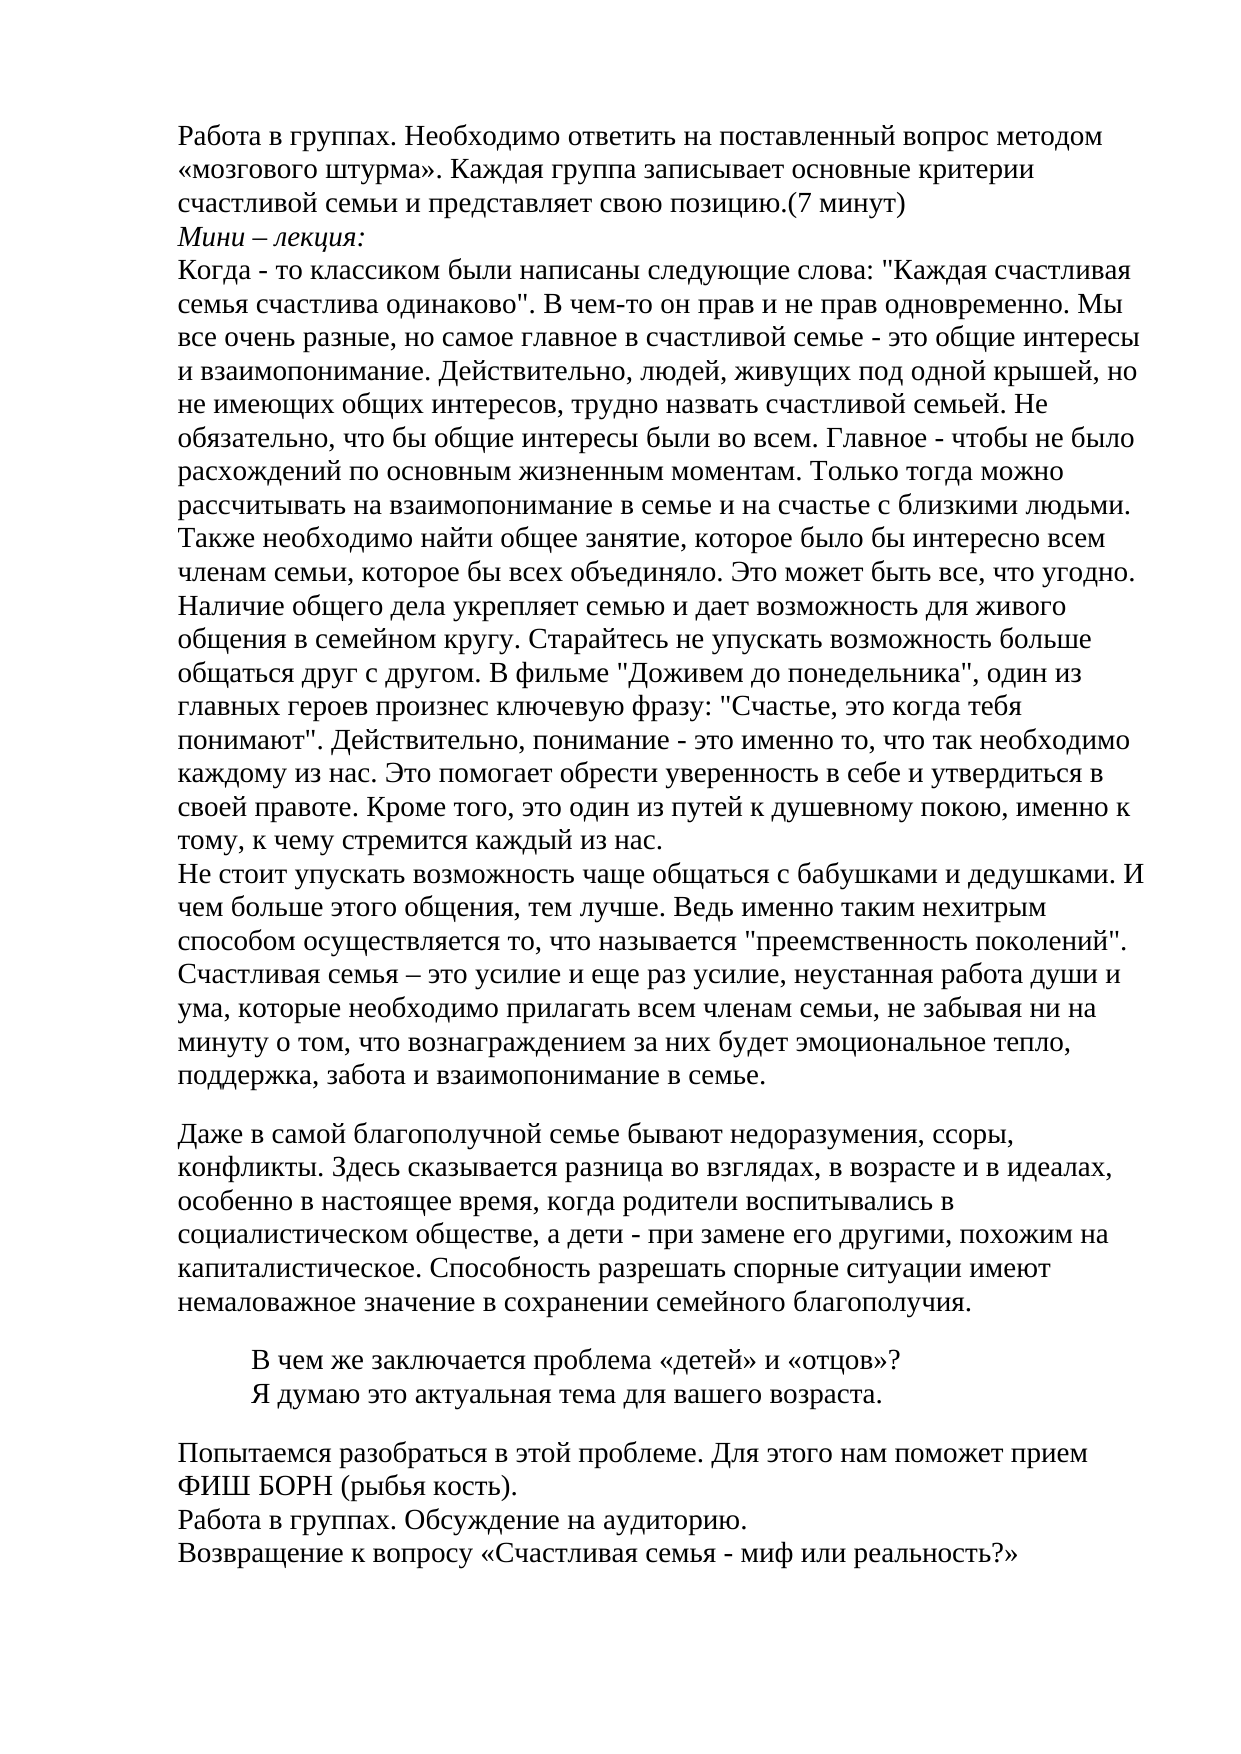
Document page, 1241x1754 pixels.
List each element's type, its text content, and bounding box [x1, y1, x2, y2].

text Счастливая семья – это усилие и еще раз усилие, неустанная работа души и ума, которые необходимо прилагать всем членам семьи, не забывая ни на минуту о том, что вознаграждением за них будет эмоциональное тепло, поддержка, забота и взаимопонимание в семье. [177, 957, 1152, 1091]
text Когда - то классиком были написаны следующие слова: "Каждая счастливая семья счастлива одинаково". В чем-то он прав и не прав одновременно. Мы все очень разные, но самое главное в счастливой семье - это общие интересы и взаимопонимание. Действительно, людей, живущих под одной крышей, но не имеющих общих интересов, трудно назвать счастливой семьей. Не обязательно, что бы общие интересы были во всем. Главное - чтобы не было расхождений по основным жизненным моментам. Только тогда можно рассчитывать на взаимопонимание в семье и на счастье с близкими людьми. Также необходимо найти общее занятие, которое было бы интересно всем членам семьи, которое бы всех объединяло. Это может быть все, что угодно. Наличие общего дела укрепляет семью и дает возможность для живого общения в семейном кругу. Старайтесь не упускать возможность больше общаться друг с другом. В фильме "Доживем до понедельника", один из главных героев произнес ключевую фразу: "Счастье, это когда тебя понимают". Действительно, понимание - это именно то, что так необходимо каждому из нас. Это помогает обрести уверенность в себе и утвердиться в своей правоте. Кроме того, это один из путей к душевному покою, именно к тому, к чему стремится каждый из нас. [177, 252, 1152, 856]
text Попытаемся разобраться в этой проблеме. Для этого нам поможет прием ФИШ БОРН (рыбья кость). [177, 1435, 1152, 1502]
text Даже в самой благополучной семье бывают недоразумения, ссоры, конфликты. Здесь сказывается разница во взглядах, в возрасте и в идеалах, особенно в настоящее время, когда родители воспитывались в социалистическом обществе, а дети - при замене его другими, похожим на капиталистическое. Способность разрешать спорные ситуации имеют немаловажное значение в сохранении семейного благополучия. [177, 1116, 1152, 1317]
text Возвращение к вопросу «Счастливая семья - миф или реальность?» [177, 1535, 1152, 1569]
text Мини – лекция: [177, 219, 1152, 252]
text Не стоит упускать возможность чаще общаться с бабушками и дедушками. И чем больше этого общения, тем лучше. Ведь именно таким нехитрым способом осуществляется то, что называется "преемственность поколений". [177, 856, 1152, 957]
text Я думаю это актуальная тема для вашего возраста. [177, 1376, 1152, 1409]
text Работа в группах. Необходимо ответить на поставленный вопрос методом «мозгового штурма». Каждая группа записывает основные критерии счастливой семьи и представляет свою позицию.(7 минут) [177, 118, 1152, 219]
text В чем же заключается проблема «детей» и «отцов»? [177, 1342, 1152, 1376]
text Работа в группах. Обсуждение на аудиторию. [177, 1502, 1152, 1535]
